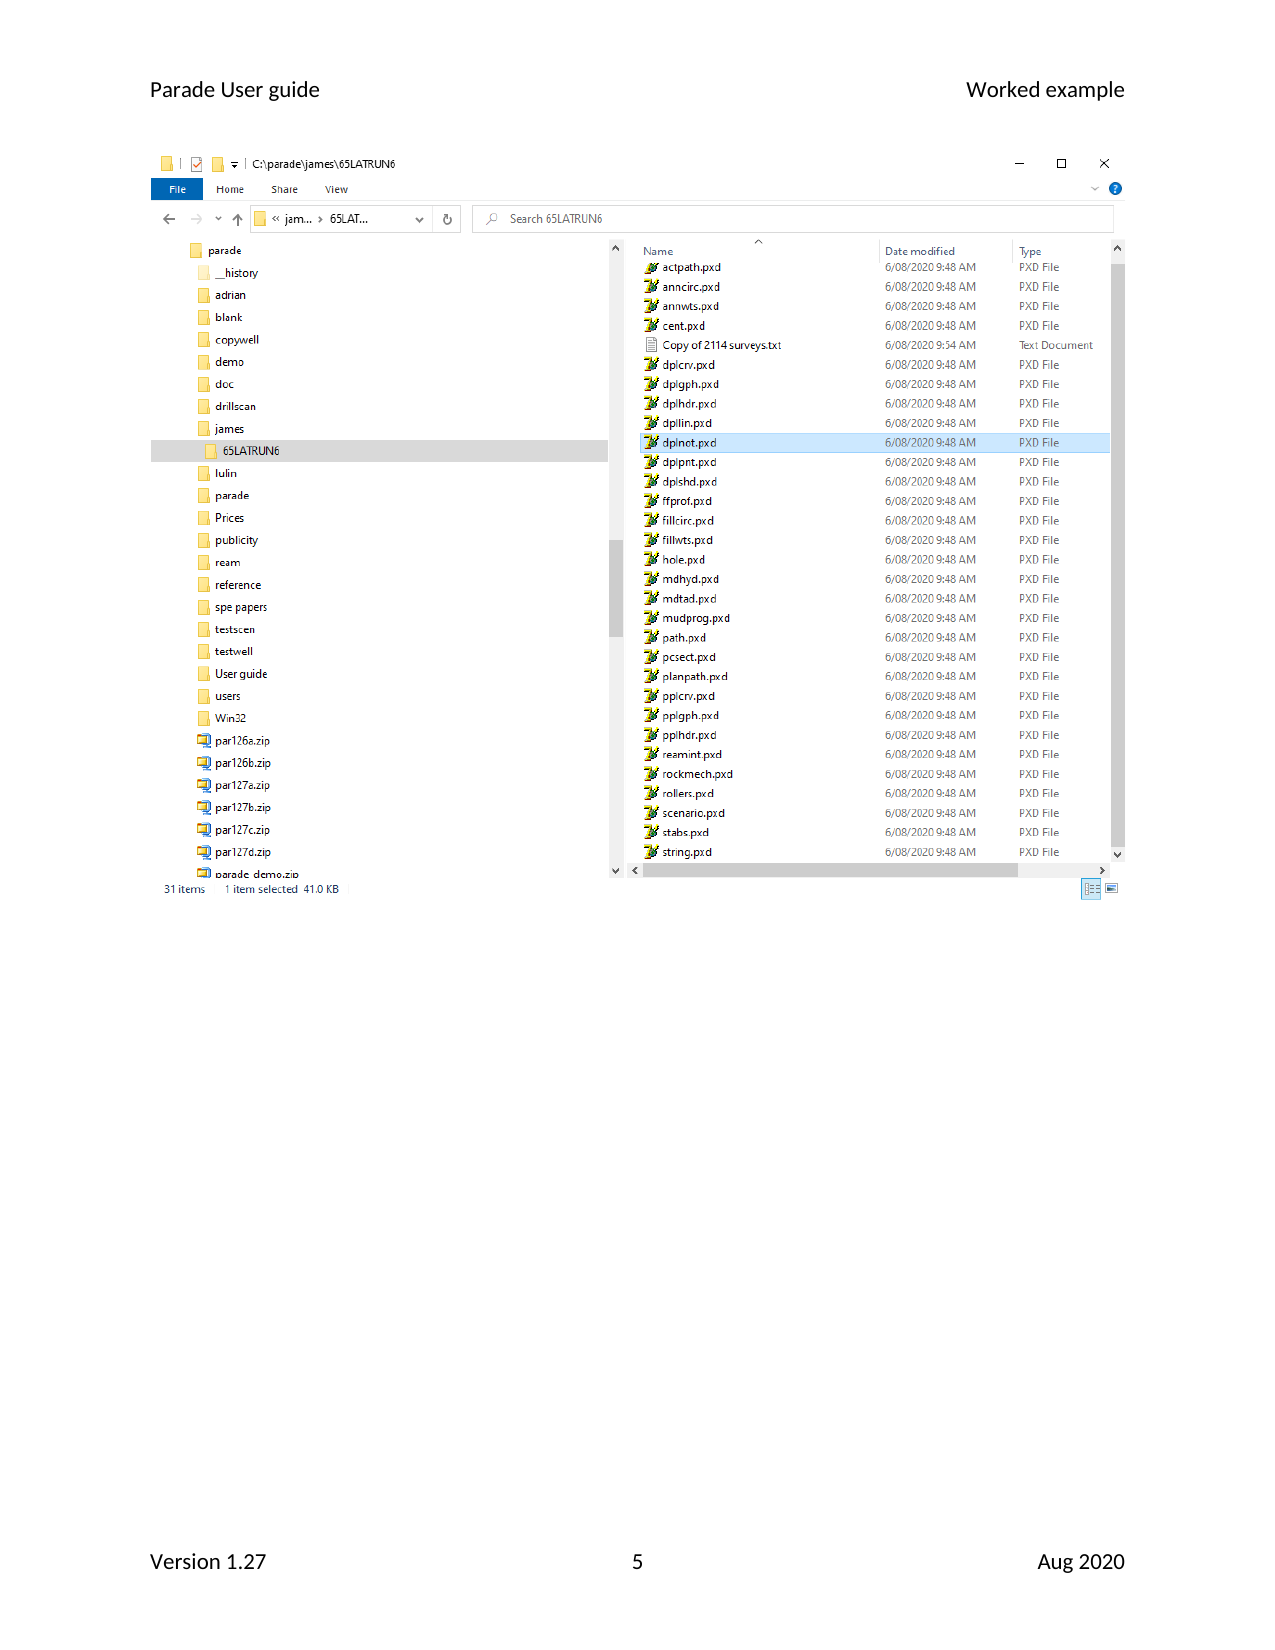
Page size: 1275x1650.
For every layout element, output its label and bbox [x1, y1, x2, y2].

picture [150, 150, 1125, 900]
